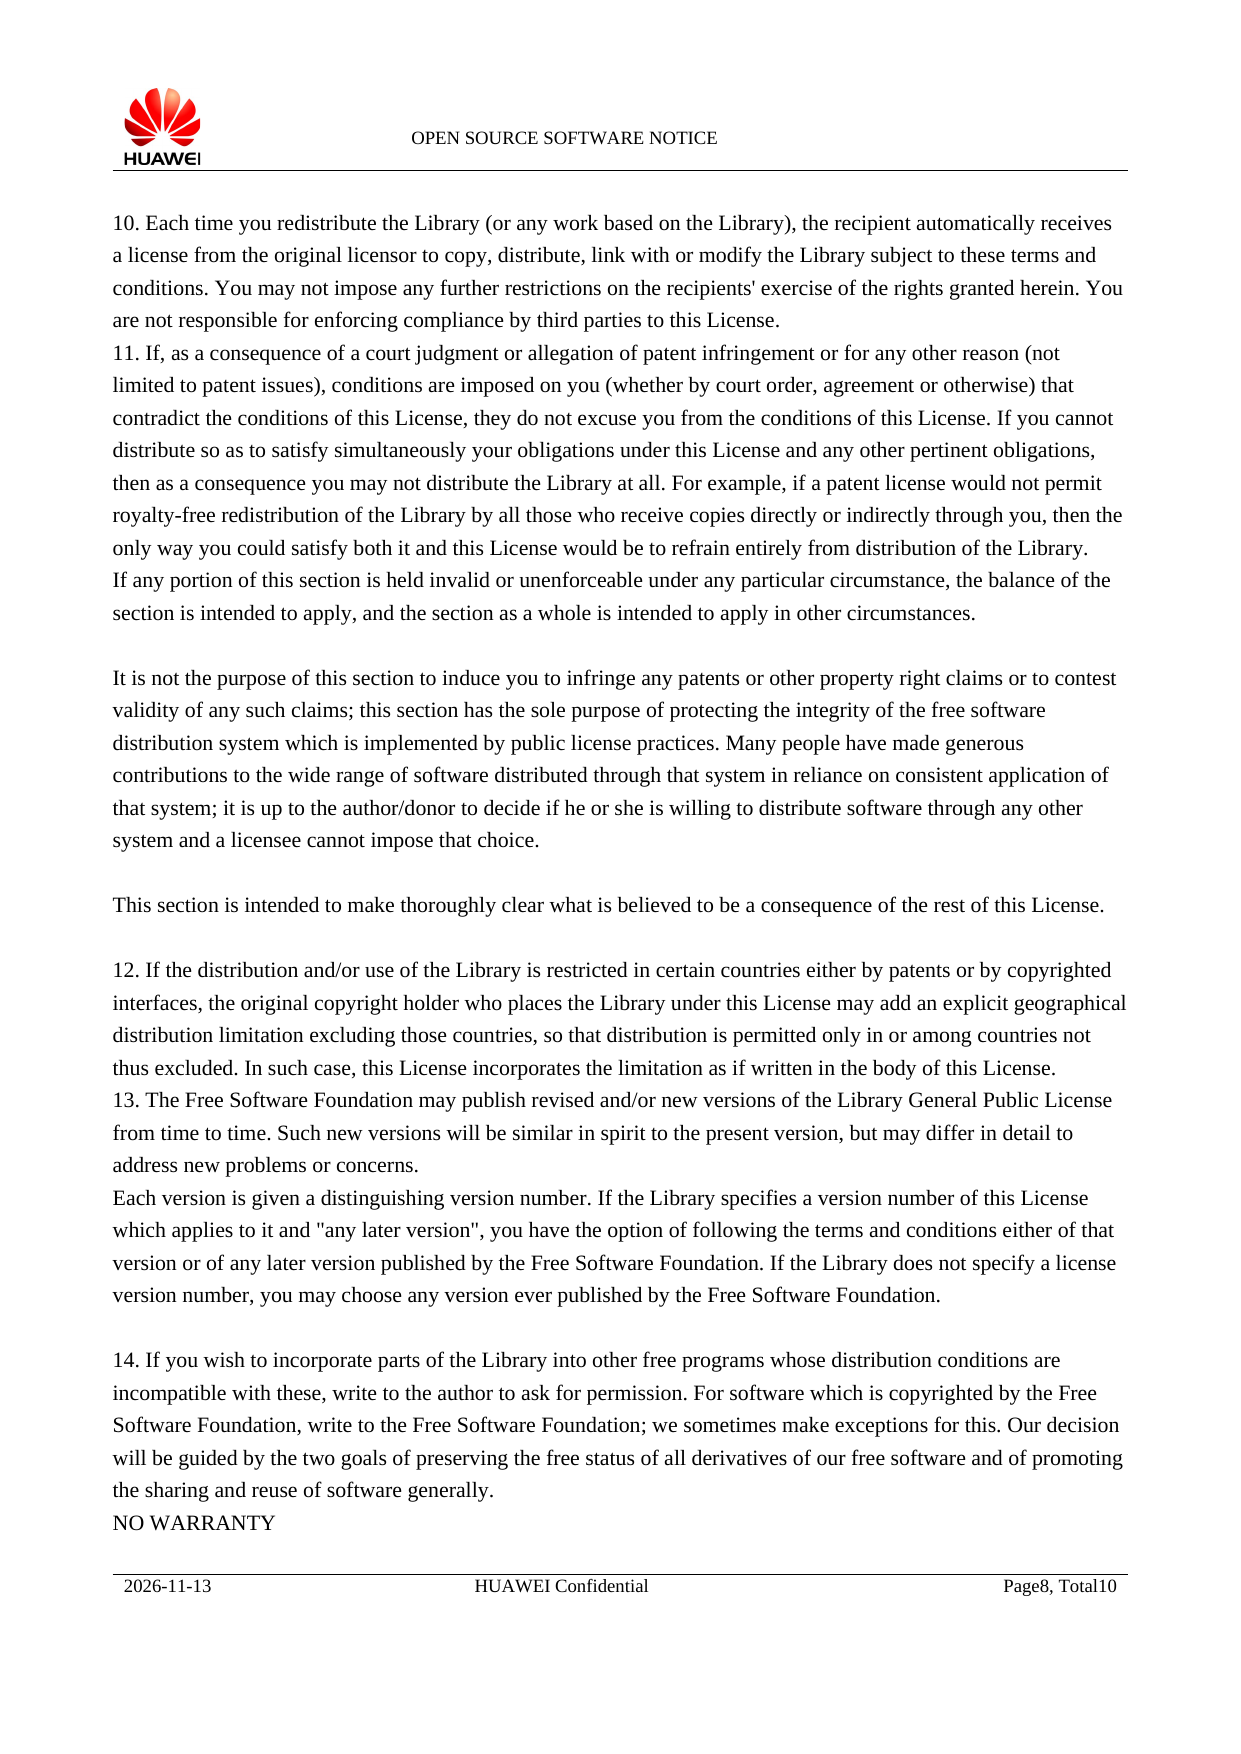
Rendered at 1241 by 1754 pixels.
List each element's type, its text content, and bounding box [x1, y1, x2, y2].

picture [124, 88, 201, 165]
